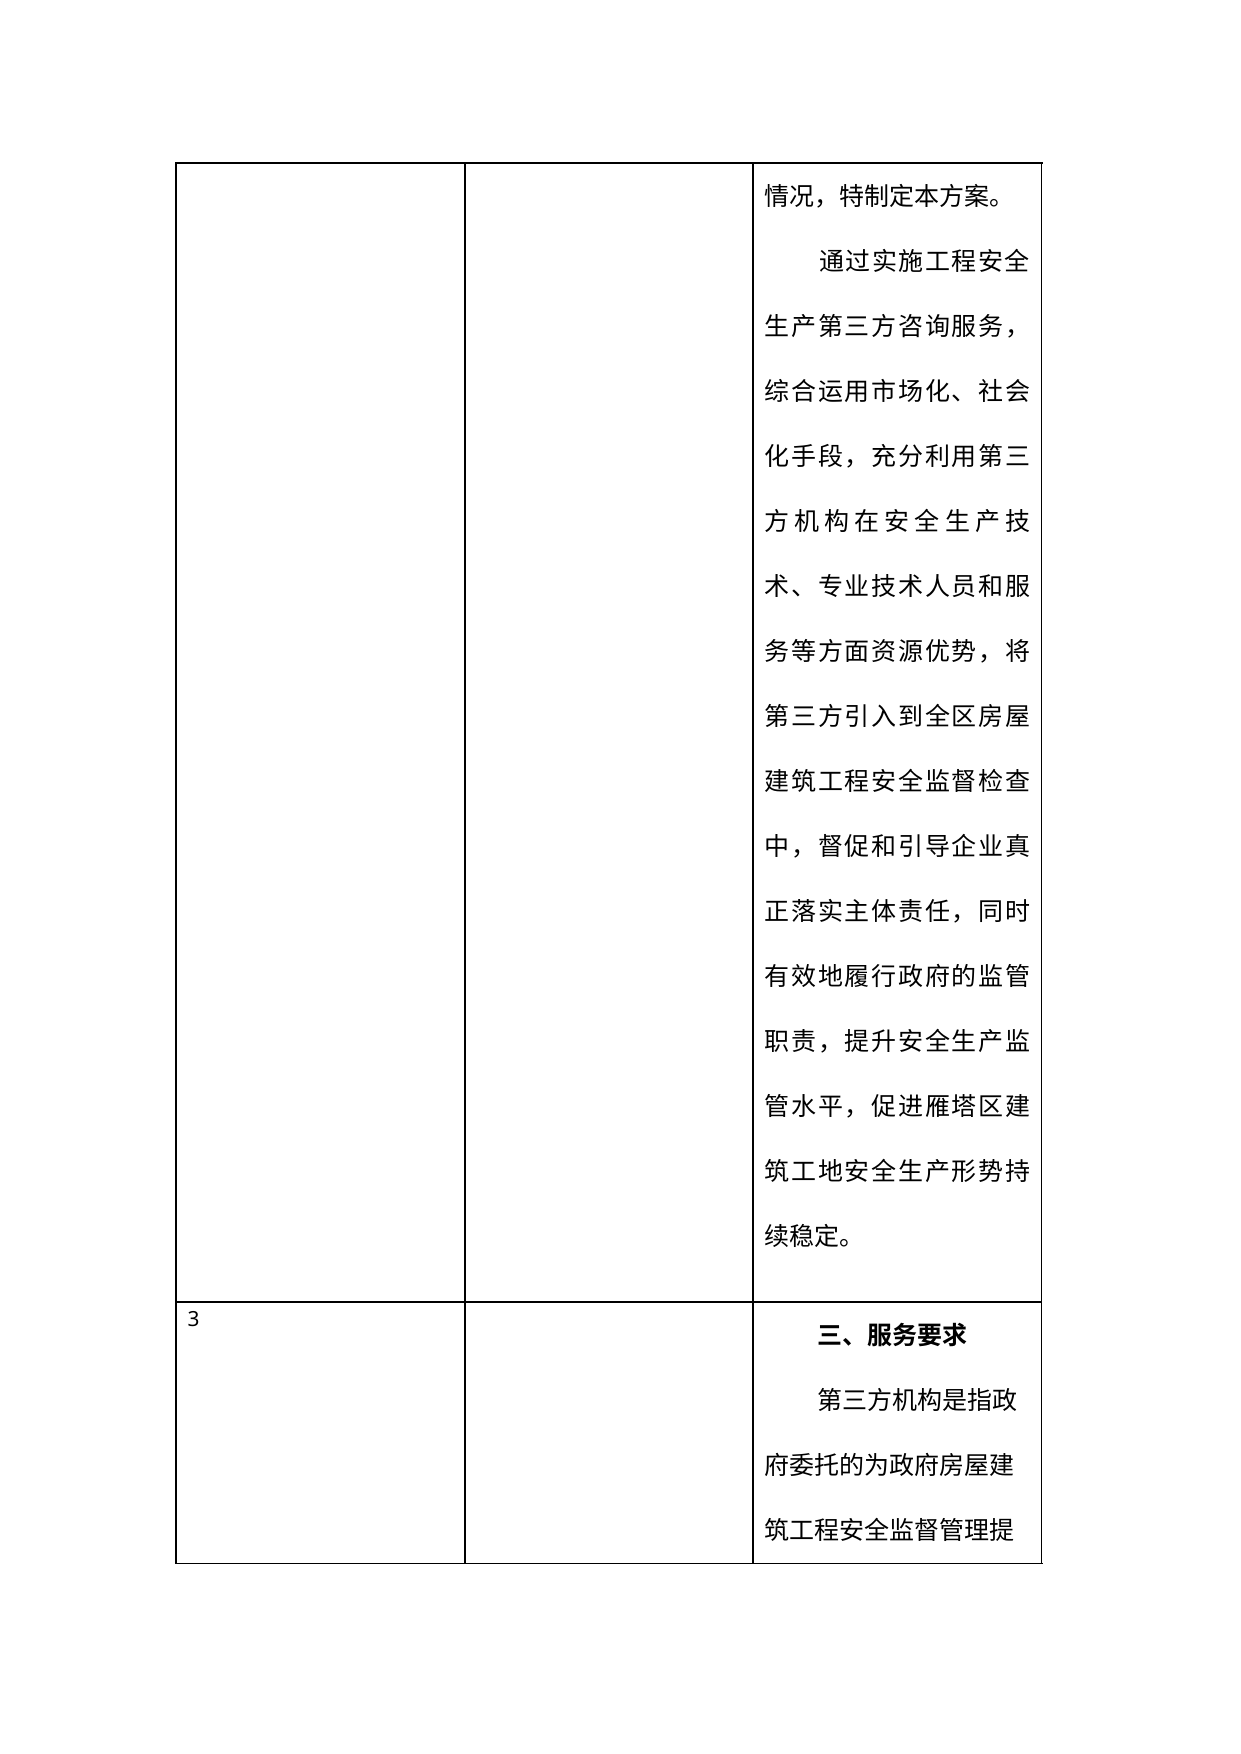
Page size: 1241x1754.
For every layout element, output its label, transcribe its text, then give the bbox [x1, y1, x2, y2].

table_cell [466, 1303, 752, 1563]
table_cell [466, 164, 752, 1301]
table_cell 2 [177, 164, 464, 1301]
table_cell 3 [177, 1303, 464, 1563]
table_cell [754, 164, 1041, 1301]
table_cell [754, 1303, 1041, 1563]
